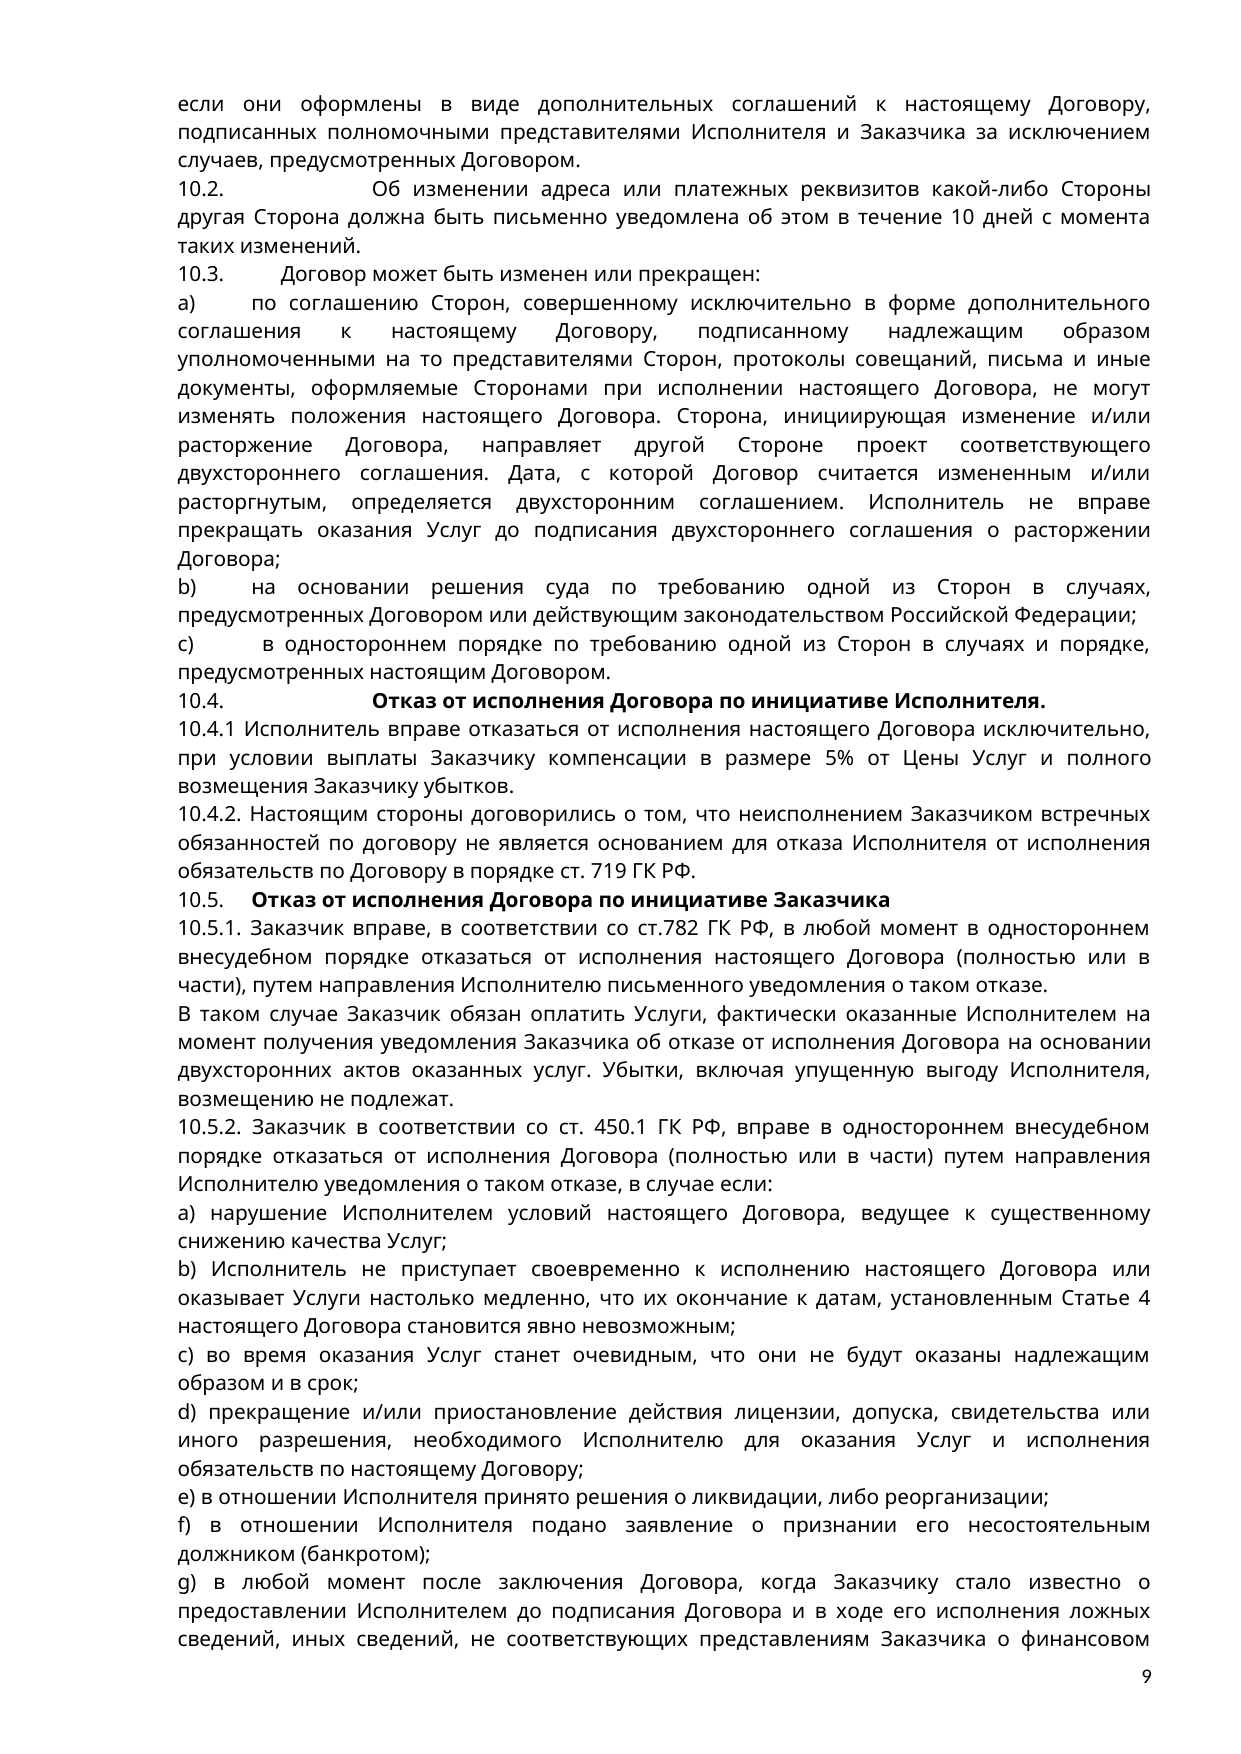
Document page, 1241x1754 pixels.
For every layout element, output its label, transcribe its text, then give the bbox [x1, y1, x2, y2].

list Об изменении адреса или платежных реквизитов какой-либо Стороны другая Сторона должна быть письменно уведомлена об этом в течение 10 дней с момента таких изменений. [177, 174, 1152, 259]
text В таком случае Заказчик обязан оплатить Услуги, фактически оказанные Исполнителем на момент получения уведомления Заказчика об отказе от исполнения Договора на основании двухсторонних актов оказанных услуг. Убытки, включая упущенную выгоду Исполнителя, возмещению не подлежат. [177, 999, 1152, 1112]
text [177, 1567, 1152, 1653]
text d) прекращение и/или приостановление действия лицензии, допуска, свидетельства или иного разрешения, необходимого Исполнителю для оказания Услуг и исполнения обязательств по настоящему Договору; [177, 1397, 1152, 1482]
text 10.4.1 Исполнитель вправе отказаться от исполнения настоящего Договора исключительно, при условии выплаты Заказчику компенсации в размере 5% от Цены Услуг и полного возмещения Заказчику убытков. [177, 714, 1152, 799]
list Договор может быть изменен или прекращен: [177, 259, 1152, 288]
text b) Исполнитель не приступает своевременно к исполнению настоящего Договора или оказывает Услуги настолько медленно, что их окончание к датам, установленным Статье 4 настоящего Договора становится явно невозможным; [177, 1254, 1152, 1340]
list по соглашению Сторон, совершенному исключительно в форме дополнительного соглашения к настоящему Договору, подписанному надлежащим образом уполномоченными на то представителями Сторон, протоколы совещаний, письма и иные документы, оформляемые Сторонами при исполнении настоящего Договора, не могут изменять положения настоящего Договора. Сторона, инициирующая изменение и/или расторжение Договора, направляет другой Стороне проект соответствующего двухстороннего соглашения. Дата, с которой Договор считается измененным и/или расторгнутым, определяется двухсторонним соглашением. Исполнитель не вправе прекращать оказания Услуг до подписания двухстороннего соглашения о расторжении Договора; [177, 288, 1152, 572]
list Отказ от исполнения Договора по инициативе Заказчика [177, 885, 1152, 913]
text c) во время оказания Услуг станет очевидным, что они не будут оказаны надлежащим образом и в срок; [177, 1340, 1152, 1397]
list на основании решения суда по требованию одной из Сторон в случаях, предусмотренных Договором или действующим законодательством Российской Федерации; [177, 572, 1152, 629]
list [177, 89, 1152, 174]
text 10.5.2. Заказчик в соответствии со ст. 450.1 ГК РФ, вправе в одностороннем внесудебном порядке отказаться от исполнения Договора (полностью или в части) путем направления Исполнителю уведомления о таком отказе, в случае если: [177, 1112, 1152, 1198]
text 10.5.1. Заказчик вправе, в соответствии со ст.782 ГК РФ, в любой момент в одностороннем внесудебном порядке отказаться от исполнения настоящего Договора (полностью или в части), путем направления Исполнителю письменного уведомления о таком отказе. [177, 913, 1152, 999]
text a) нарушение Исполнителем условий настоящего Договора, ведущее к существенному снижению качества Услуг; [177, 1198, 1152, 1254]
text f) в отношении Исполнителя подано заявление о признании его несостоятельным должником (банкротом); [177, 1511, 1152, 1567]
text e) в отношении Исполнителя принято решения о ликвидации, либо реорганизации; [177, 1482, 1152, 1511]
list Отказ от исполнения Договора по инициативе Исполнителя. [177, 686, 1152, 714]
text 10.4.2. Настоящим стороны договорились о том, что неисполнением Заказчиком встречных обязанностей по договору не является основанием для отказа Исполнителя от исполнения обязательств по Договору в порядке ст. 719 ГК РФ. [177, 799, 1152, 885]
list в одностороннем порядке по требованию одной из Сторон в случаях и порядке, предусмотренных настоящим Договором. [177, 629, 1152, 686]
